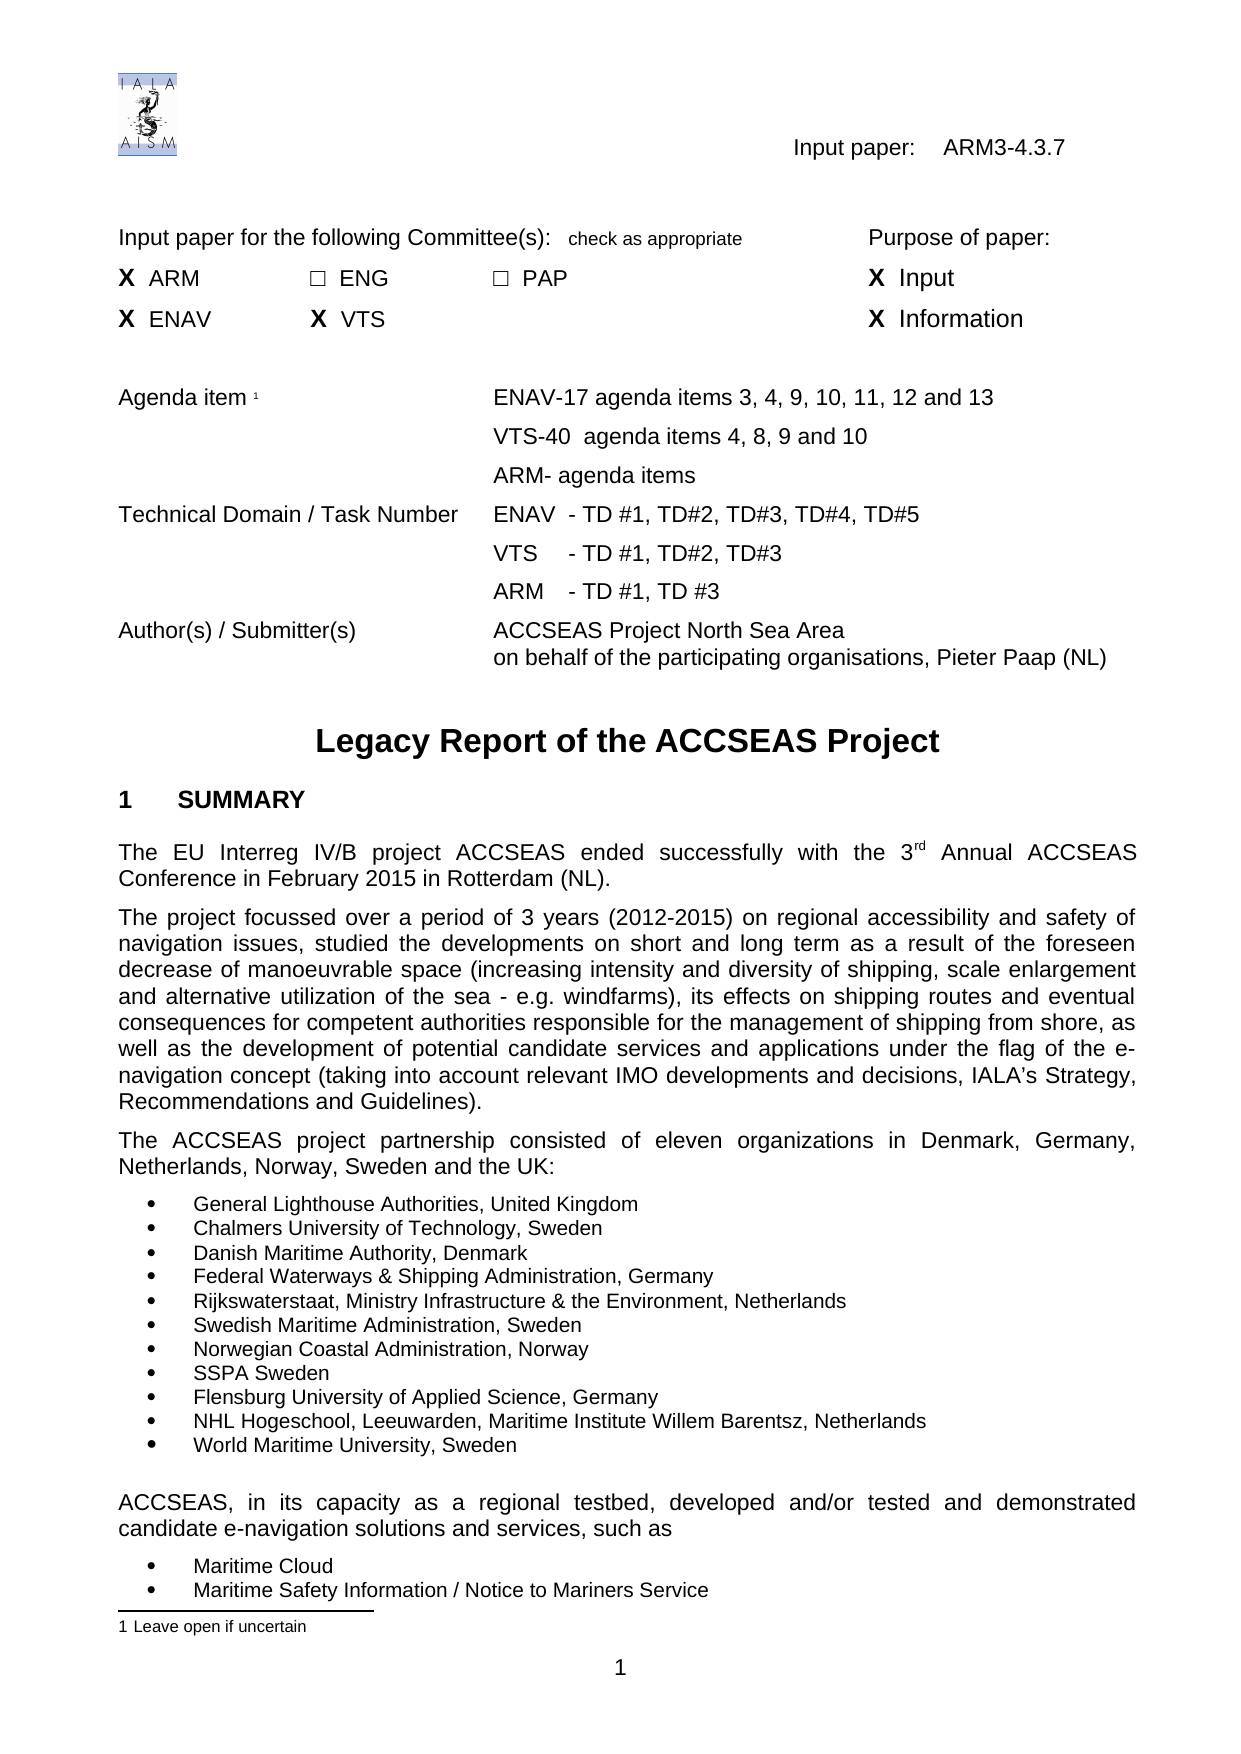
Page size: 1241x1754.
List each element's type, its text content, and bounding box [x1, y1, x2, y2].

list SSPA Sweden [148, 1361, 1137, 1385]
text VTS-40 agenda items 4, 8, 9 and 10 [118, 423, 1137, 449]
text Input paper for the following Committee(s): check as appropriate Purpose of paper: [118, 224, 1137, 250]
list Norwegian Coastal Administration, Norway [148, 1337, 1137, 1361]
list General Lighthouse Authorities, United Kingdom [148, 1192, 1137, 1216]
list NHL Hogeschool, Leeuwarden, Maritime Institute Willem Barentsz, Netherlands [148, 1409, 1137, 1433]
list Maritime Cloud [148, 1554, 1137, 1578]
text The EU Interreg IV/B project ACCSEAS ended successfully with the 3rd Annual ACCSEAS Conference in February 2015 in Rotterdam (NL). [118, 838, 1137, 891]
text VTS - TD #1, TD#2, TD#3 [118, 539, 1137, 566]
text ARM- agenda items [118, 462, 1137, 488]
list Maritime Safety Information / Notice to Mariners Service [148, 1578, 1137, 1602]
list Federal Waterways & Shipping Administration, Germany [148, 1264, 1137, 1288]
text The project focussed over a period of 3 years (2012-2015) on regional accessibility and safety of navigation issues, studied the developments on short and long term as a result of the foreseen decrease of manoeuvrable space (increasing intensity and diversity of shipping, scale enlargement and alternative utilization of the sea - e.g. windfarms), its effects on shipping routes and eventual consequences for competent authorities responsible for the management of shipping from shore, as well as the development of potential candidate services and applications under the flag of the e-navigation concept (taking into account relevant IMO developments and decisions, IALA’s Strategy, Recommendations and Guidelines). [118, 904, 1137, 1114]
text X ARM □ ENG □ PAP X Input [118, 263, 1137, 291]
list Swedish Maritime Administration, Sweden [148, 1312, 1137, 1337]
text X ENAV X VTS X Information [118, 304, 1137, 333]
list Danish Maritime Authority, Denmark [148, 1240, 1137, 1264]
text Agenda item ENAV-17 agenda items 3, 4, 9, 10, 11, 12 and 13 [118, 384, 1137, 410]
text ARM - TD #1, TD #3 [118, 578, 1137, 605]
text Input paper: ARM3-4.3.7 [118, 74, 1137, 160]
text Author(s) / Submitter(s) ACCSEAS Project North Sea Area on behalf of the participating organisations, Pieter Paap (NL) [118, 617, 1137, 670]
text ACCSEAS, in its capacity as a regional testbed, developed and/or tested and demonstrated candidate e-navigation solutions and services, such as [118, 1489, 1137, 1542]
list World Maritime University, Sweden [148, 1433, 1137, 1457]
subtitle Summary [118, 785, 1137, 813]
list Chalmers University of Technology, Sweden [148, 1216, 1137, 1240]
list Flensburg University of Applied Science, Germany [148, 1385, 1137, 1409]
text The ACCSEAS project partnership consisted of eleven organizations in Denmark, Germany, Netherlands, Norway, Sweden and the UK: [118, 1127, 1137, 1180]
list Rijkswaterstaat, Ministry Infrastructure & the Environment, Netherlands [148, 1288, 1137, 1312]
title Legacy Report of the ACCSEAS Project [118, 721, 1137, 760]
picture [118, 73, 177, 156]
text Technical Domain / Task Number ENAV - TD #1, TD#2, TD#3, TD#4, TD#5 [118, 501, 1137, 527]
